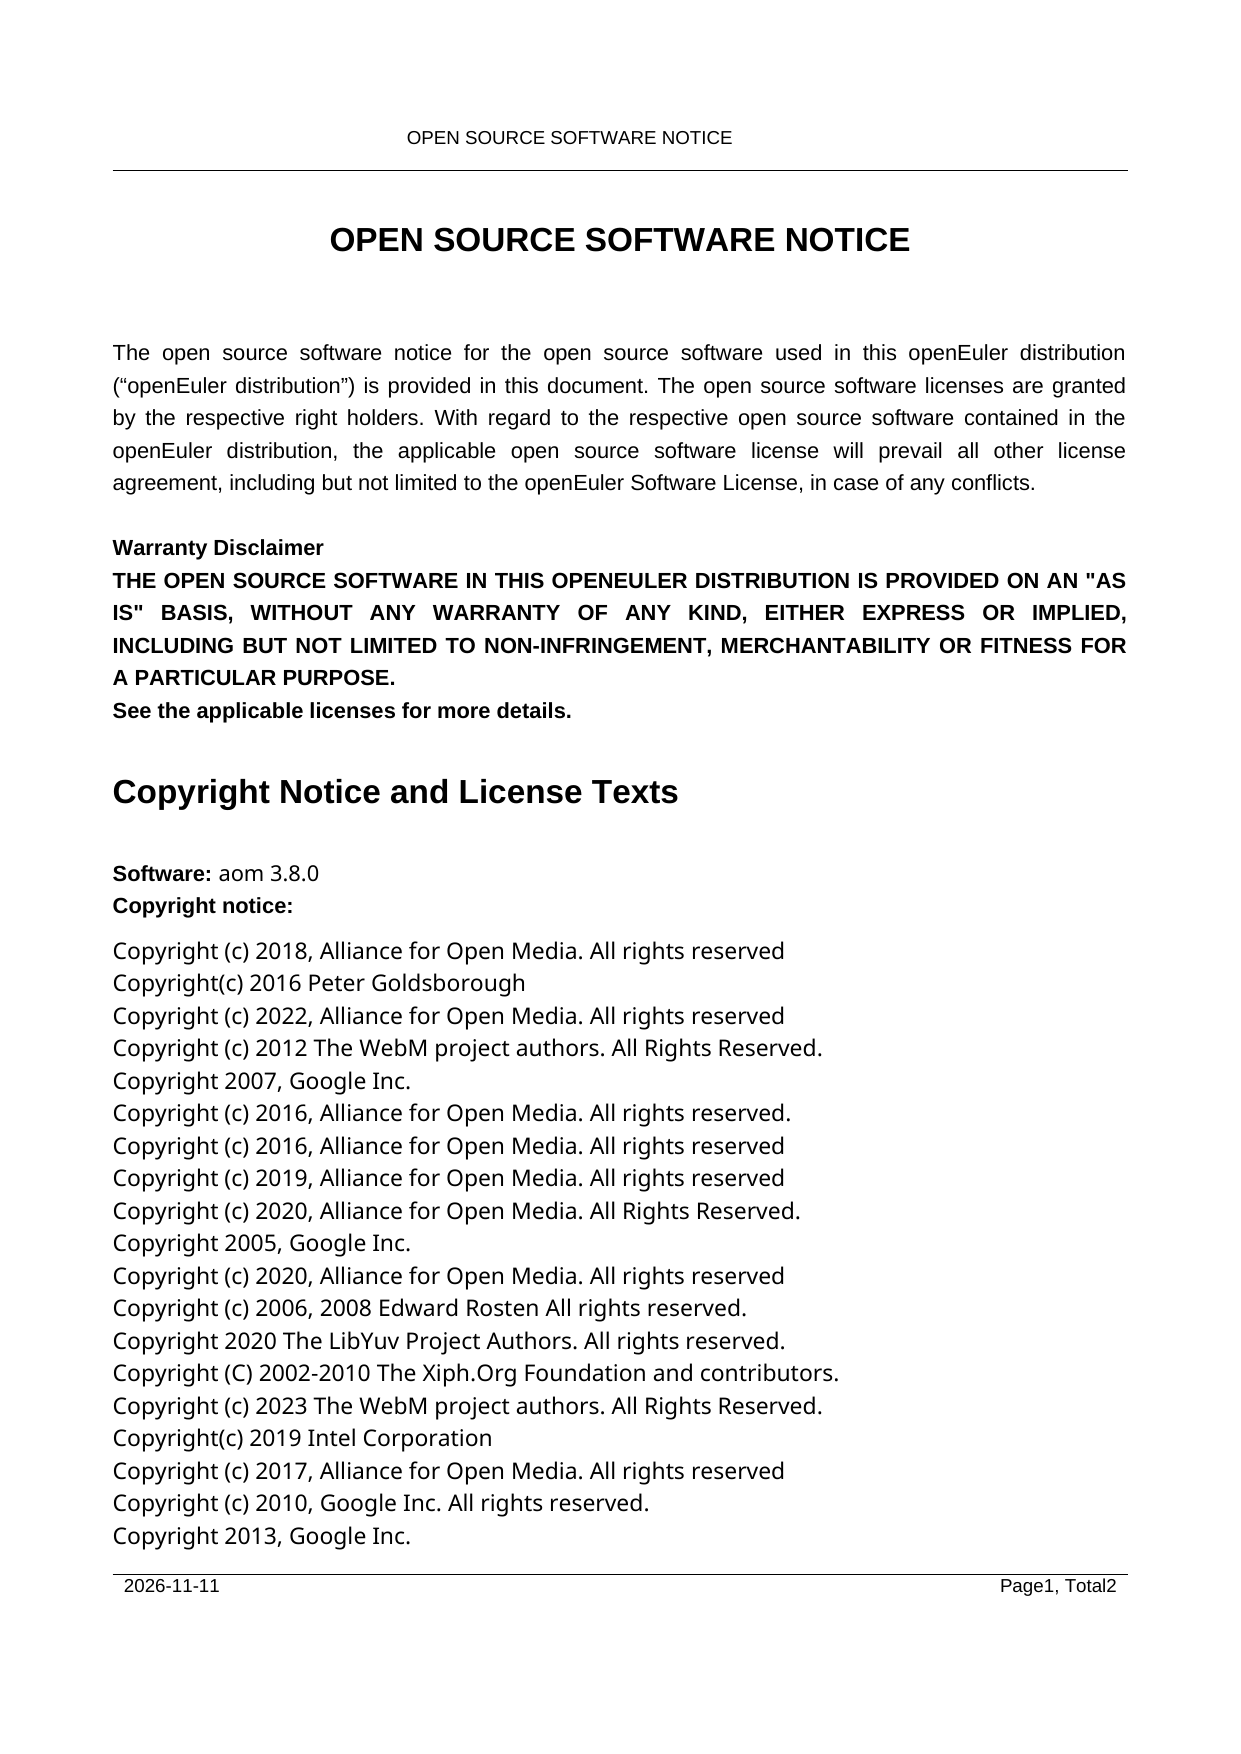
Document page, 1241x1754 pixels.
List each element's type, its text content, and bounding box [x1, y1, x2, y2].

text OPEN SOURCE SOFTWARE NOTICE [112, 206, 1128, 271]
text THE OPEN SOURCE SOFTWARE IN THIS OPENEULER DISTRIBUTION IS PROVIDED ON AN "AS IS" BASIS, WITHOUT ANY WARRANTY OF ANY KIND, EITHER EXPRESS OR IMPLIED, INCLUDING BUT NOT LIMITED TO NON-INFRINGEMENT, MERCHANTABILITY OR FITNESS FOR A PARTICULAR PURPOSE. See the applicable licenses for more details. [112, 564, 1128, 726]
text The open source software notice for the open source software used in this openEuler distribution (“openEuler distribution”) is provided in this document. The open source software licenses are granted by the respective right holders. With regard to the respective open source software contained in the openEuler distribution, the applicable open source software license will prevail all other license agreement, including but not limited to the openEuler Software License, in case of any conflicts. [112, 336, 1128, 499]
text Copyright Notice and License Texts [112, 759, 1128, 824]
text Warranty Disclaimer [112, 531, 1128, 564]
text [112, 934, 1128, 1551]
title Software: aom 3.8.0 [112, 856, 1128, 889]
text Copyright notice: [112, 889, 1128, 921]
